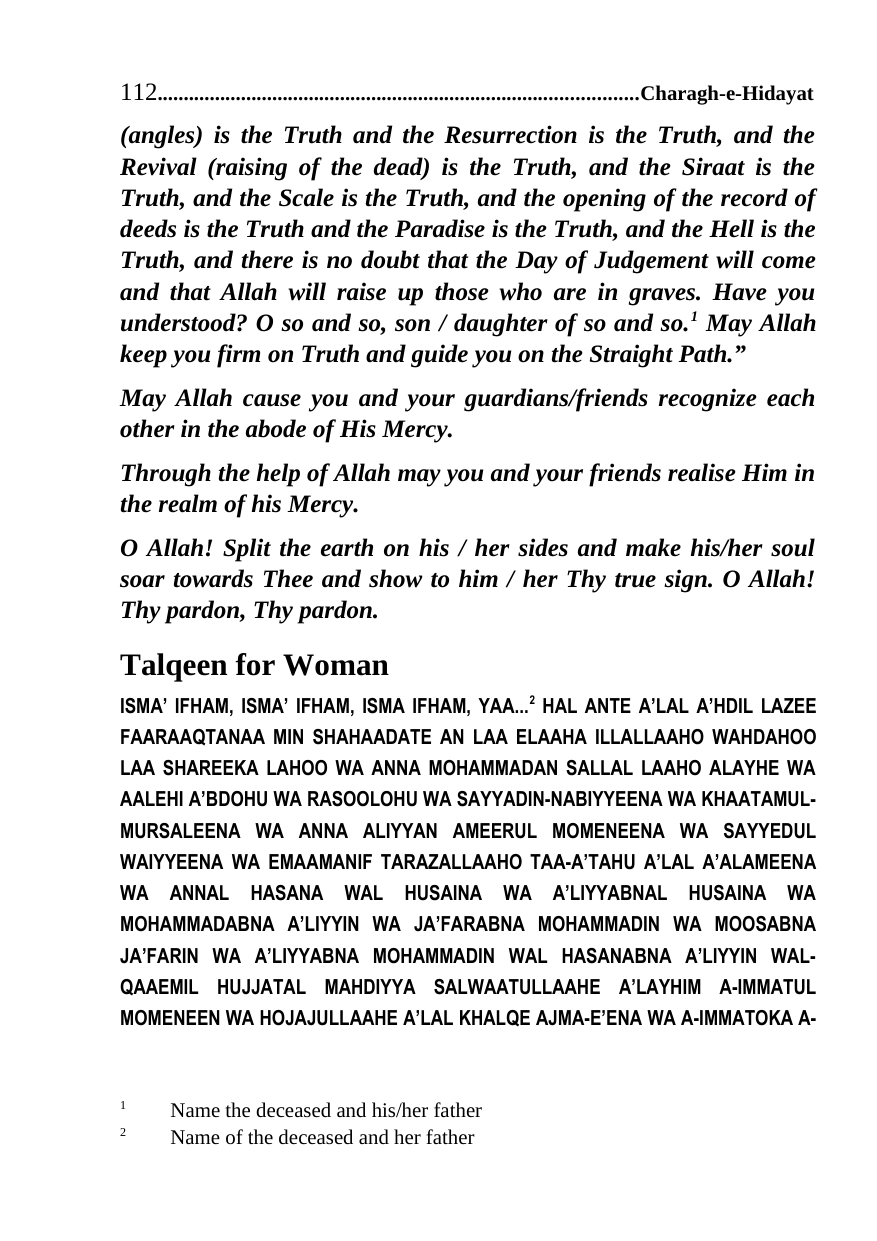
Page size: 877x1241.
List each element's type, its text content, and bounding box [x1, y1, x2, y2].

text Through the help of Allah may you and your friends realise Him in the realm of his Mercy. [120, 456, 817, 519]
text May Allah cause you and your guardians/friends recognize each other in the abode of His Mercy. [120, 381, 817, 444]
subtitle Talqeen for Woman [120, 646, 817, 682]
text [120, 119, 817, 369]
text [120, 688, 817, 1032]
text O Allah! Split the earth on his / her sides and make his/her soul soar towards Thee and show to him / her Thy true sign. O Allah! Thy pardon, Thy pardon. [120, 531, 817, 625]
